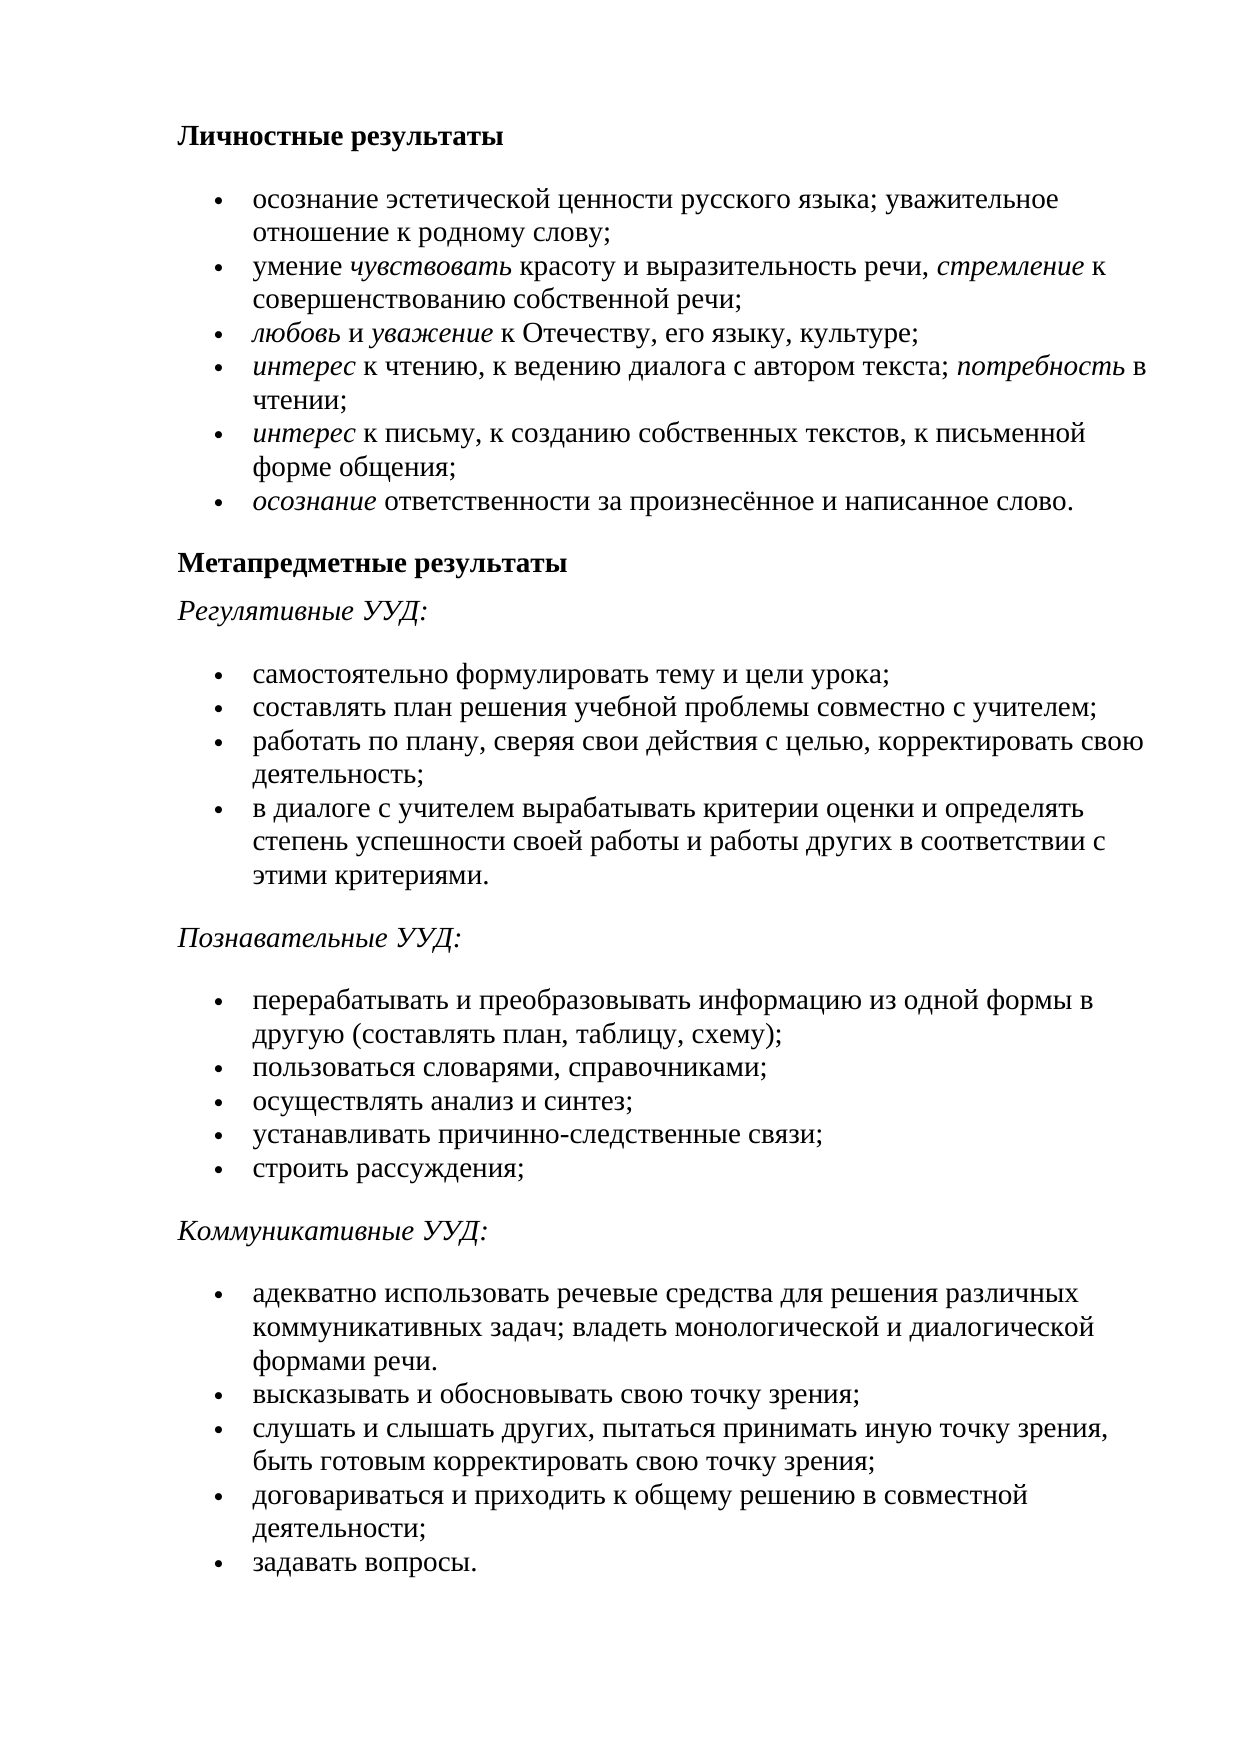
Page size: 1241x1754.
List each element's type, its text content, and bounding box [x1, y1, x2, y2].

list пользоваться словарями, справочниками; [215, 1049, 1152, 1083]
list договариваться и приходить к общему решению в совместной деятельности; [215, 1477, 1152, 1544]
list адекватно использовать речевые средства для решения различных коммуникативных задач; владеть монологической и диалогической формами речи. [215, 1276, 1152, 1376]
text Метапредметные результаты [177, 545, 1152, 579]
list умение чувствовать красоту и выразительность речи, стремление к совершенствованию собственной речи; [215, 248, 1152, 315]
list самостоятельно формулировать тему и цели урока; [215, 656, 1152, 689]
list задавать вопросы. [215, 1544, 1152, 1577]
text Коммуникативные УУД: [177, 1213, 1152, 1246]
list интерес к письму, к созданию собственных текстов, к письменной форме общения; [215, 416, 1152, 483]
list осознание ответственности за произнесённое и написанное слово. [215, 483, 1152, 516]
list перерабатывать и преобразовывать информацию из одной формы в другую (составлять план, таблицу, схему); [215, 982, 1152, 1049]
list осуществлять анализ и синтез; [215, 1083, 1152, 1117]
list составлять план решения учебной проблемы совместно с учителем; [215, 689, 1152, 723]
list слушать и слышать других, пытаться принимать иную точку зрения, быть готовым корректировать свою точку зрения; [215, 1410, 1152, 1477]
list в диалоге с учителем вырабатывать критерии оценки и определять степень успешности своей работы и работы других в соответствии с этими критериями. [215, 790, 1152, 891]
list высказывать и обосновывать свою точку зрения; [215, 1376, 1152, 1410]
list устанавливать причинно-следственные связи; [215, 1117, 1152, 1150]
list любовь и уважение к Отечеству, его языку, культуре; [215, 315, 1152, 348]
list работать по плану, сверяя свои действия с целью, корректировать свою деятельность; [215, 723, 1152, 790]
list строить рассуждения; [215, 1150, 1152, 1184]
list интерес к чтению, к ведению диалога с автором текста; потребность в чтении; [215, 348, 1152, 416]
text Познавательные УУД: [177, 920, 1152, 953]
text Личностные результаты [177, 118, 1152, 152]
text Регулятивные УУД: [177, 593, 1152, 627]
list осознание эстетической ценности русского языка; уважительное отношение к родному слову; [215, 181, 1152, 248]
